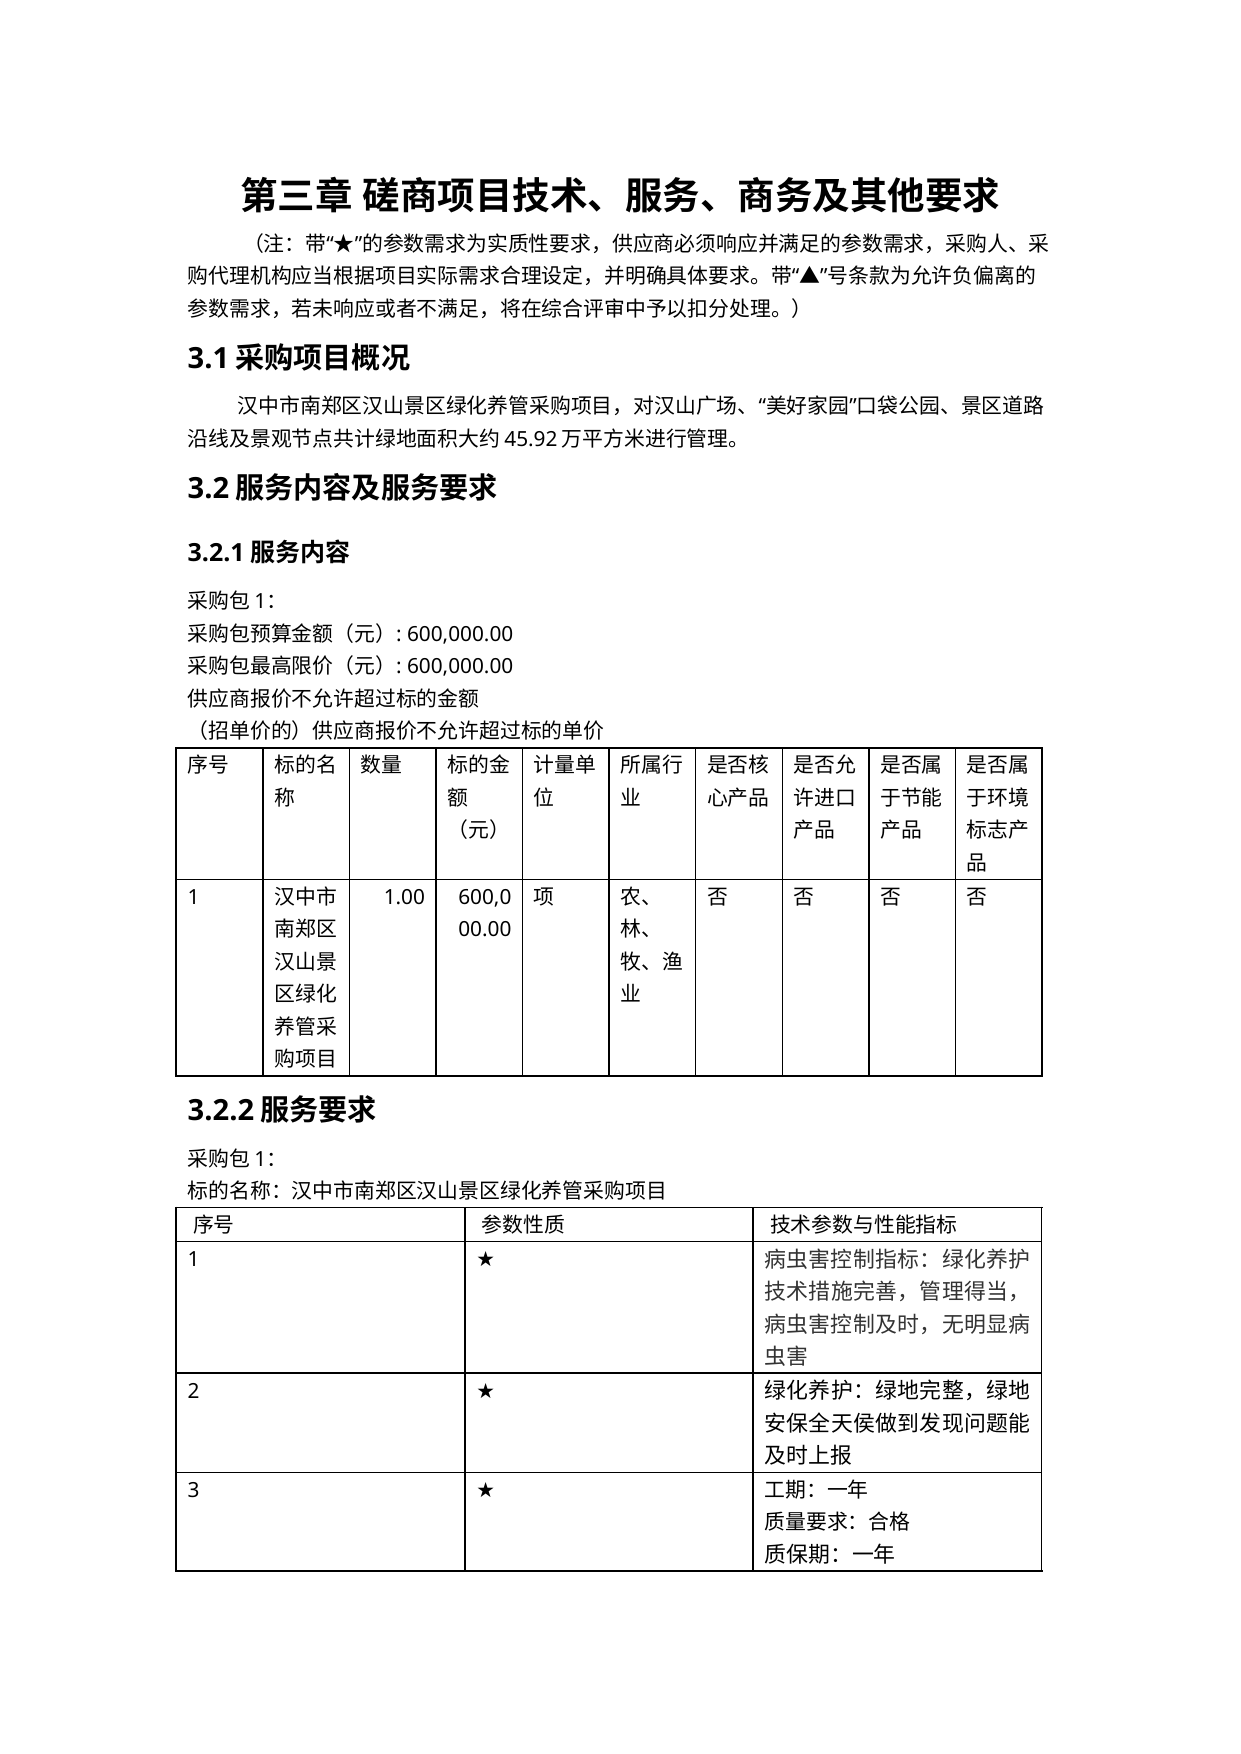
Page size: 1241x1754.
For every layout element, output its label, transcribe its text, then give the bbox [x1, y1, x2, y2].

table_cell 3 [177, 1473, 464, 1570]
table_cell 1 [177, 1242, 464, 1372]
text 第三章 磋商项目技术、服务、商务及其他要求 [187, 162, 1053, 227]
table_header 是否属于环境标志产品 [956, 749, 1041, 878]
text 3.1采购项目概况 [187, 324, 1053, 389]
table_cell ★ [466, 1473, 752, 1570]
table_cell 1 [177, 880, 262, 1075]
text 3.2.1服务内容 [187, 519, 1053, 584]
text 采购包1： [187, 584, 1053, 617]
table_header 计量单位 [523, 749, 608, 878]
text 3.2.2服务要求 [187, 1077, 1053, 1142]
table_cell ★ [466, 1242, 752, 1372]
table_header 参数性质 [466, 1208, 752, 1241]
table_cell 2 [177, 1374, 464, 1471]
table_header 所属行业 [610, 749, 695, 878]
text 汉中市南郑区汉山景区绿化养管采购项目，对汉山广场、“美好家园”口袋公园、景区道路沿线及景观节点共计绿地面积大约45.92万平方米进行管理。 [187, 389, 1053, 454]
table_cell 汉中市南郑区汉山景区绿化养管采购项目 [264, 880, 349, 1075]
table_cell ★ [466, 1374, 752, 1471]
table_cell 工期：一年 质量要求：合格 质保期：一年 [754, 1473, 1041, 1570]
table_cell 绿化养护：绿地完整，绿地安保全天侯做到发现问题能及时上报 [754, 1374, 1041, 1471]
table_header 序号 [177, 749, 262, 878]
text 3.2服务内容及服务要求 [187, 454, 1053, 519]
table_header 序号 [177, 1208, 464, 1241]
table_header 是否允许进口产品 [783, 749, 868, 878]
table_header 标的金额 （元） [437, 749, 522, 878]
table_header 是否属于节能产品 [870, 749, 955, 878]
table_cell 600,000.00 [437, 880, 522, 1075]
table_cell 病虫害控制指标：绿化养护技术措施完善，管理得当，病虫害控制及时，无明显病虫害 [754, 1242, 1041, 1372]
table_header 标的名称 [264, 749, 349, 878]
table_cell 1.00 [350, 880, 435, 1075]
table_cell 否 [783, 880, 868, 1075]
table_header 数量 [350, 749, 435, 878]
table_cell 否 [696, 880, 782, 1075]
table_cell 否 [956, 880, 1041, 1075]
text 标的名称：汉中市南郑区汉山景区绿化养管采购项目 [187, 1174, 1053, 1207]
text 供应商报价不允许超过标的金额 [187, 682, 1053, 714]
table_cell 项 [523, 880, 608, 1075]
table_header 是否核心产品 [696, 749, 782, 878]
table_cell 农、林、牧、渔业 [610, 880, 695, 1075]
table_cell 否 [870, 880, 955, 1075]
text 采购包1： [187, 1142, 1053, 1174]
text （招单价的）供应商报价不允许超过标的单价 [187, 714, 1053, 747]
text （注：带“★”的参数需求为实质性要求，供应商必须响应并满足的参数需求，采购人、采购代理机构应当根据项目实际需求合理设定，并明确具体要求。带“▲”号条款为允许负偏离的参数需求，若未响应或者不满足，将在综合评审中予以扣分处理。） [187, 227, 1053, 324]
text 采购包预算金额（元）: 600,000.00 [187, 617, 1053, 649]
text 采购包最高限价（元）: 600,000.00 [187, 649, 1053, 682]
table_header 技术参数与性能指标 [754, 1208, 1041, 1241]
